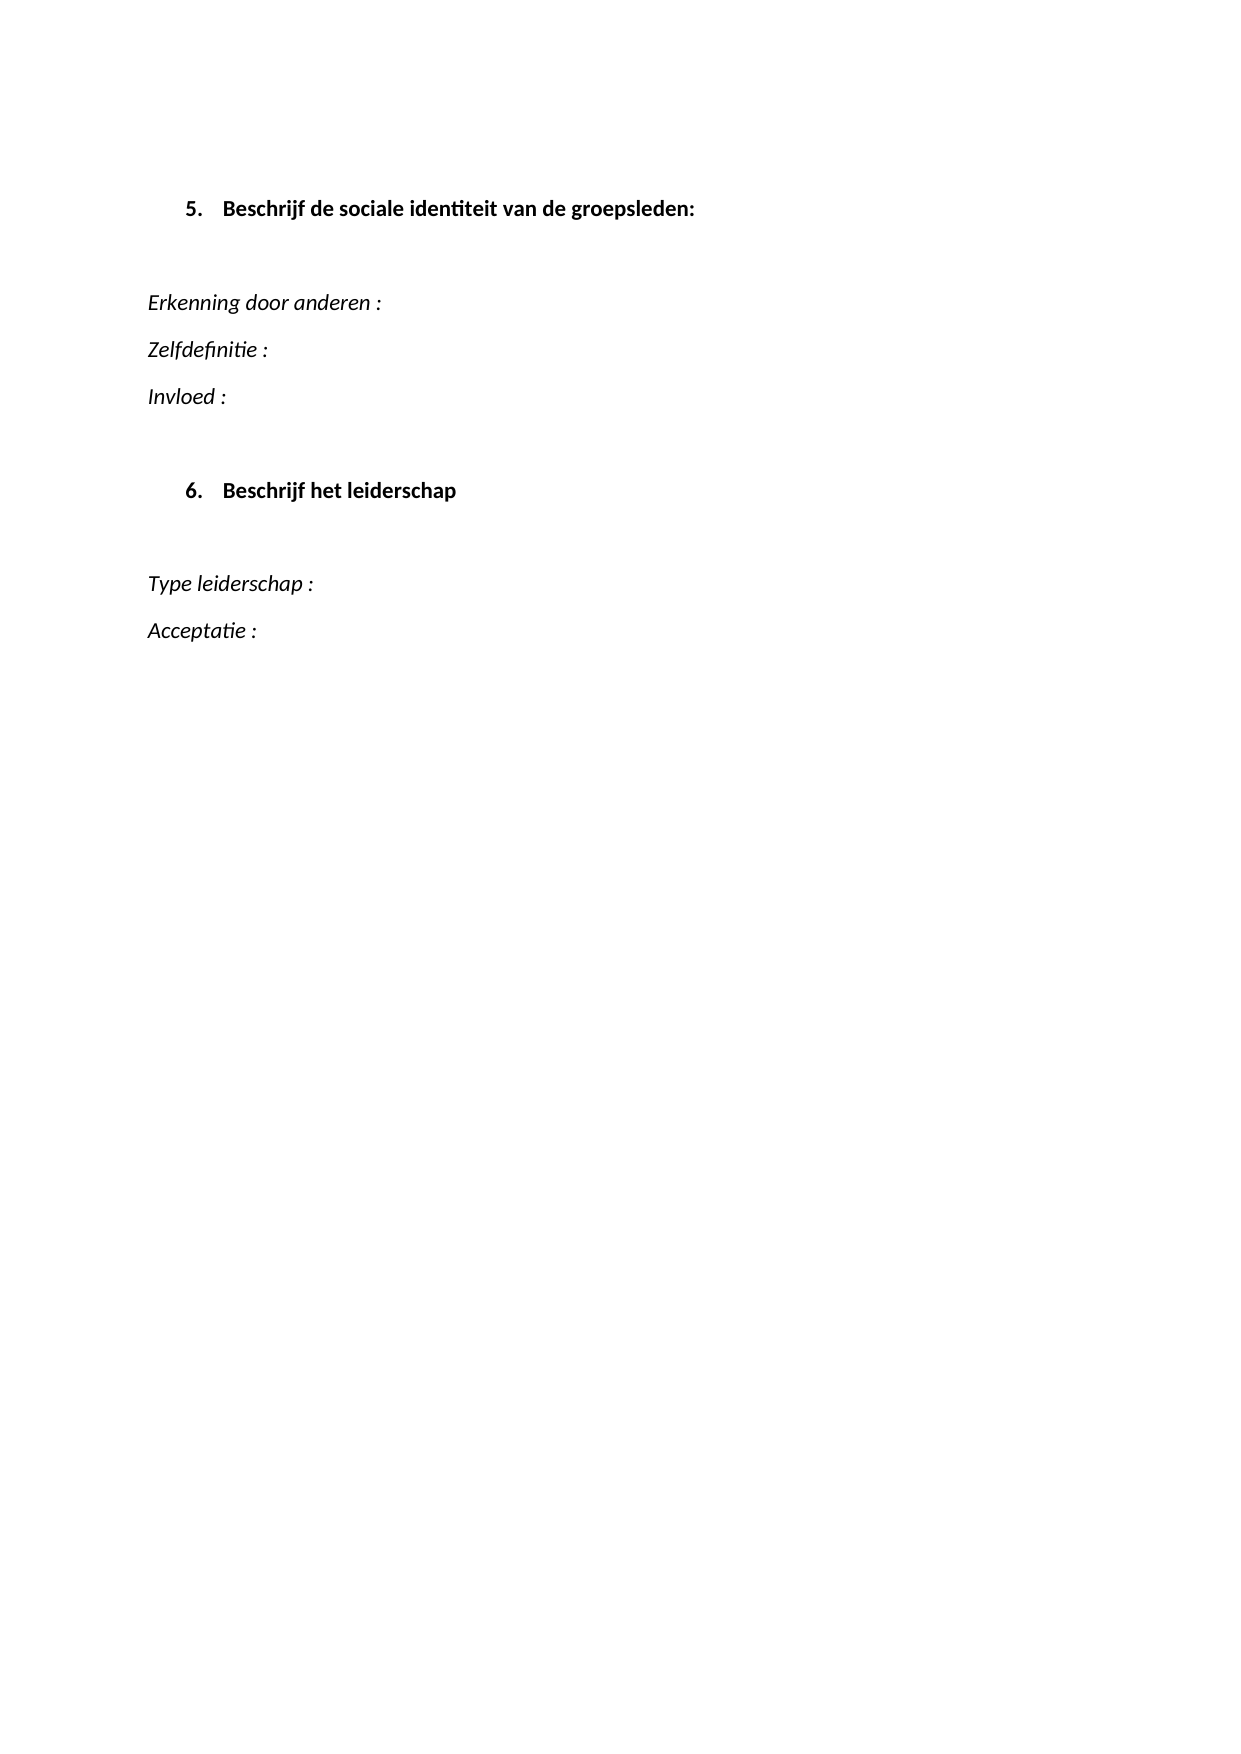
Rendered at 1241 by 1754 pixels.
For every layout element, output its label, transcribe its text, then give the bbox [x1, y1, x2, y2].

list Beschrijf het leiderschap [185, 476, 1093, 504]
text Acceptatie : [148, 616, 1093, 644]
text Type leiderschap : [148, 569, 1093, 597]
text Invloed : [148, 382, 1093, 410]
text Erkenning door anderen : [148, 288, 1093, 316]
list Beschrijf de sociale identiteit van de groepsleden: [185, 194, 1093, 222]
text Zelfdefinitie : [148, 335, 1093, 363]
